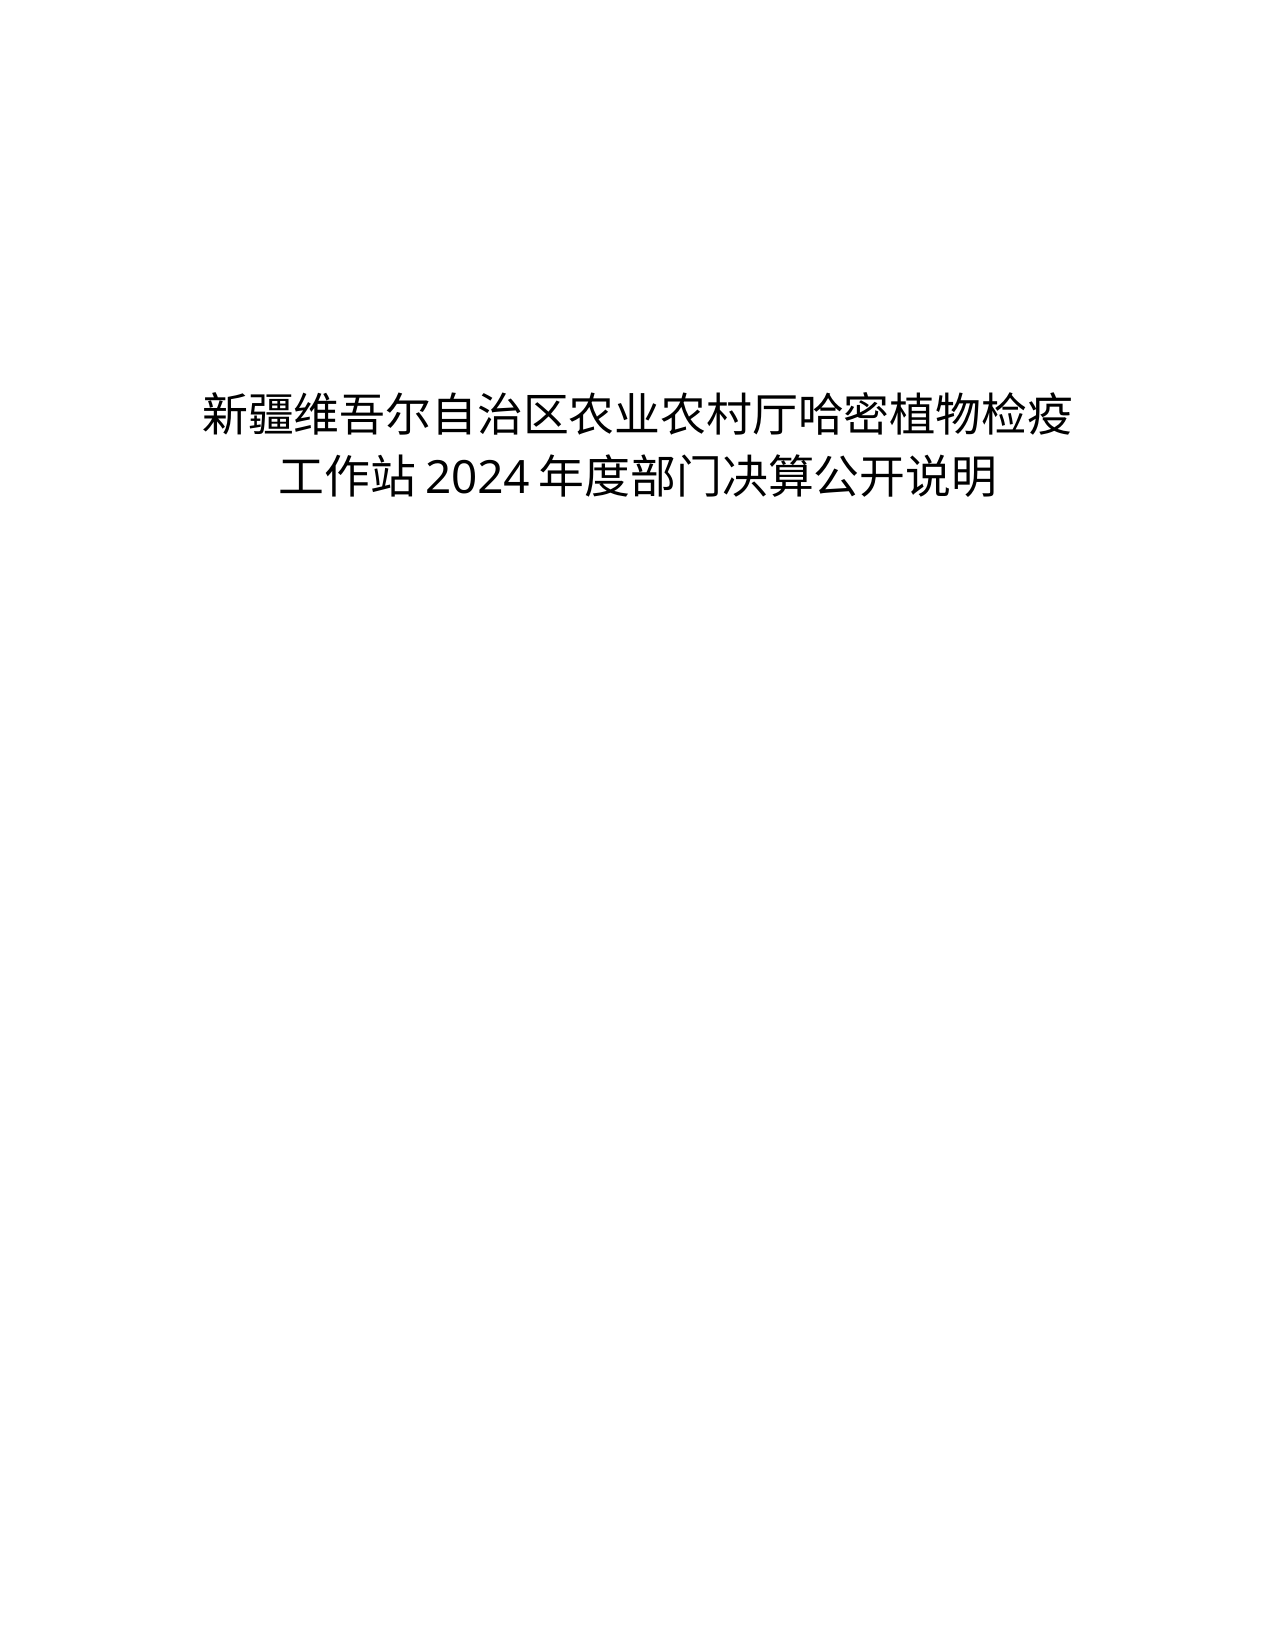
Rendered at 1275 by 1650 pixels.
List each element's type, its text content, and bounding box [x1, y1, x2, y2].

text 新疆维吾尔自治区农业农村厅哈密植物检疫工作站2024年度部门决算公开说明 [187, 383, 1087, 507]
